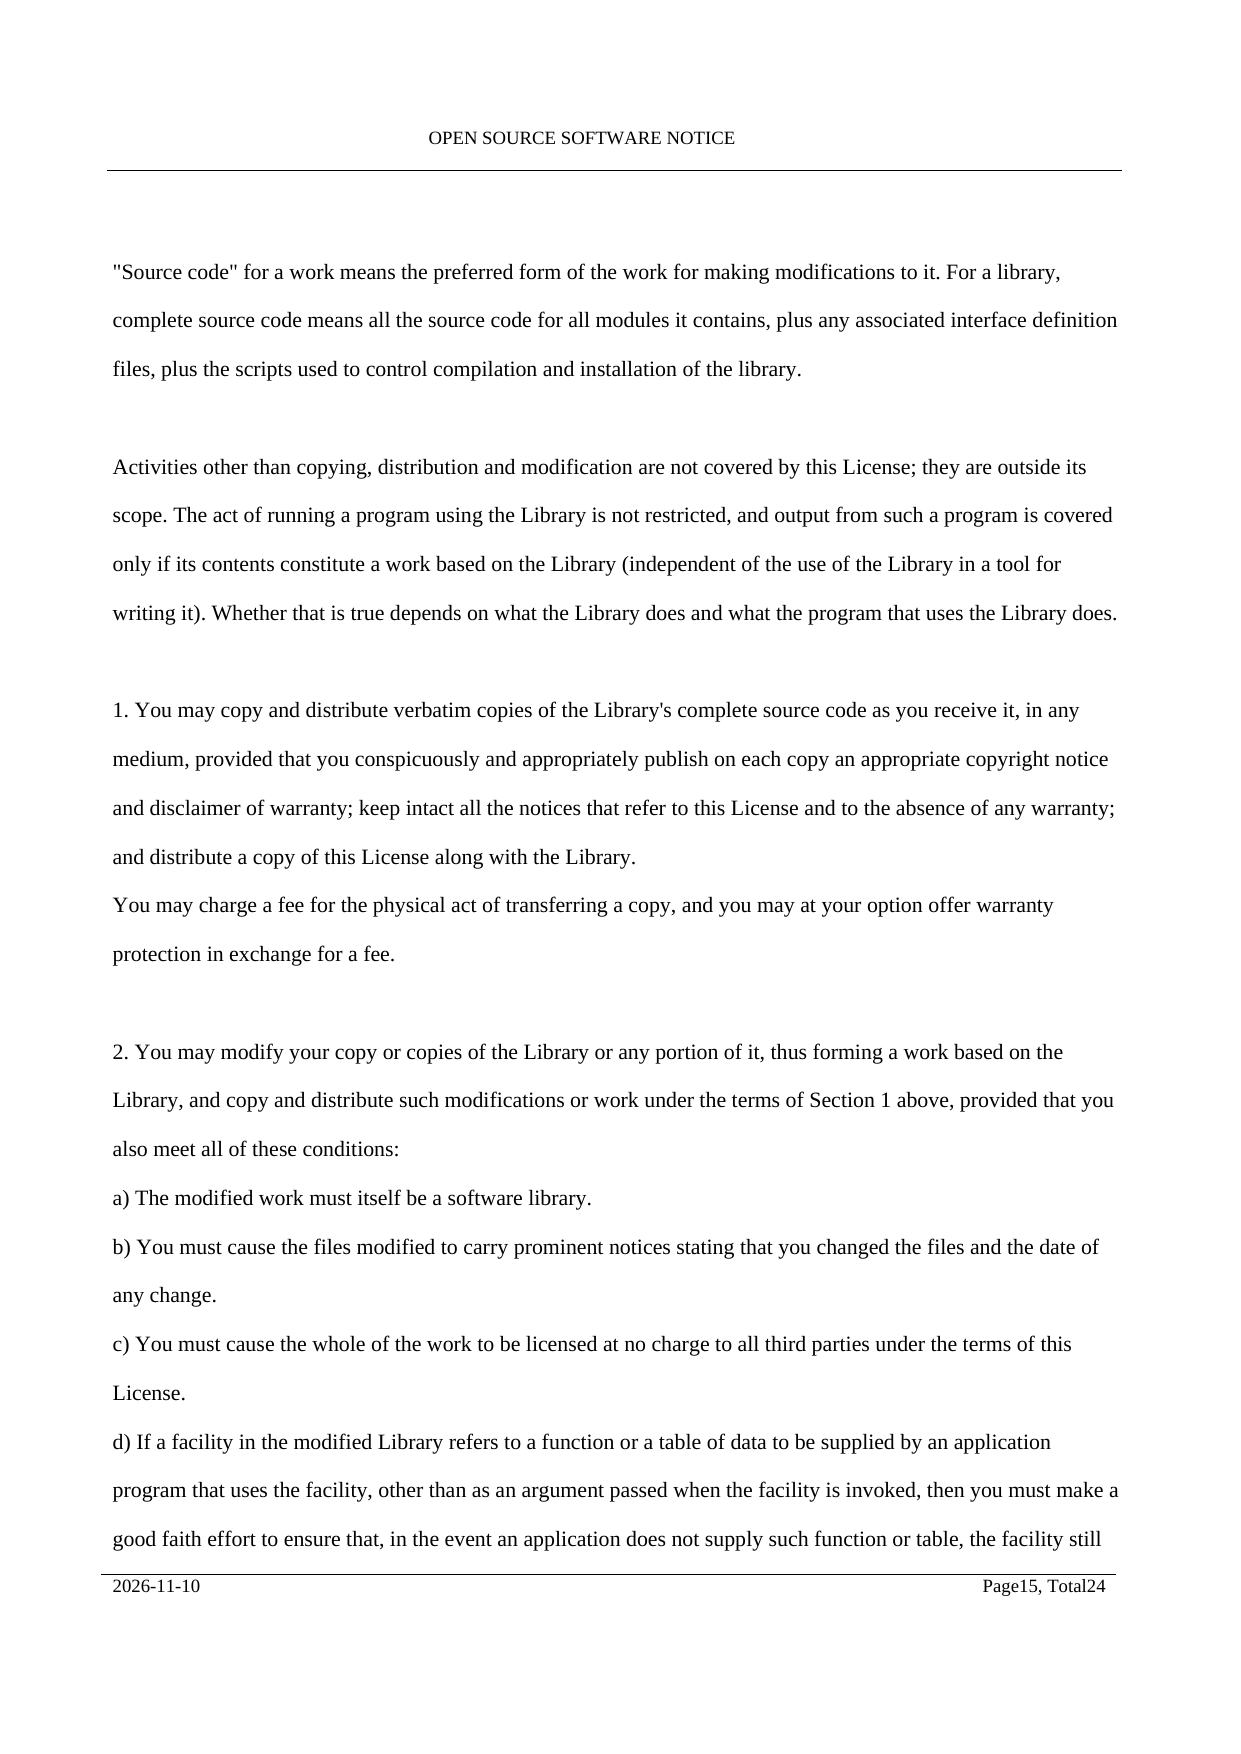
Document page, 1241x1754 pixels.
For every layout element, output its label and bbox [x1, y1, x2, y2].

text [112, 206, 1128, 1555]
